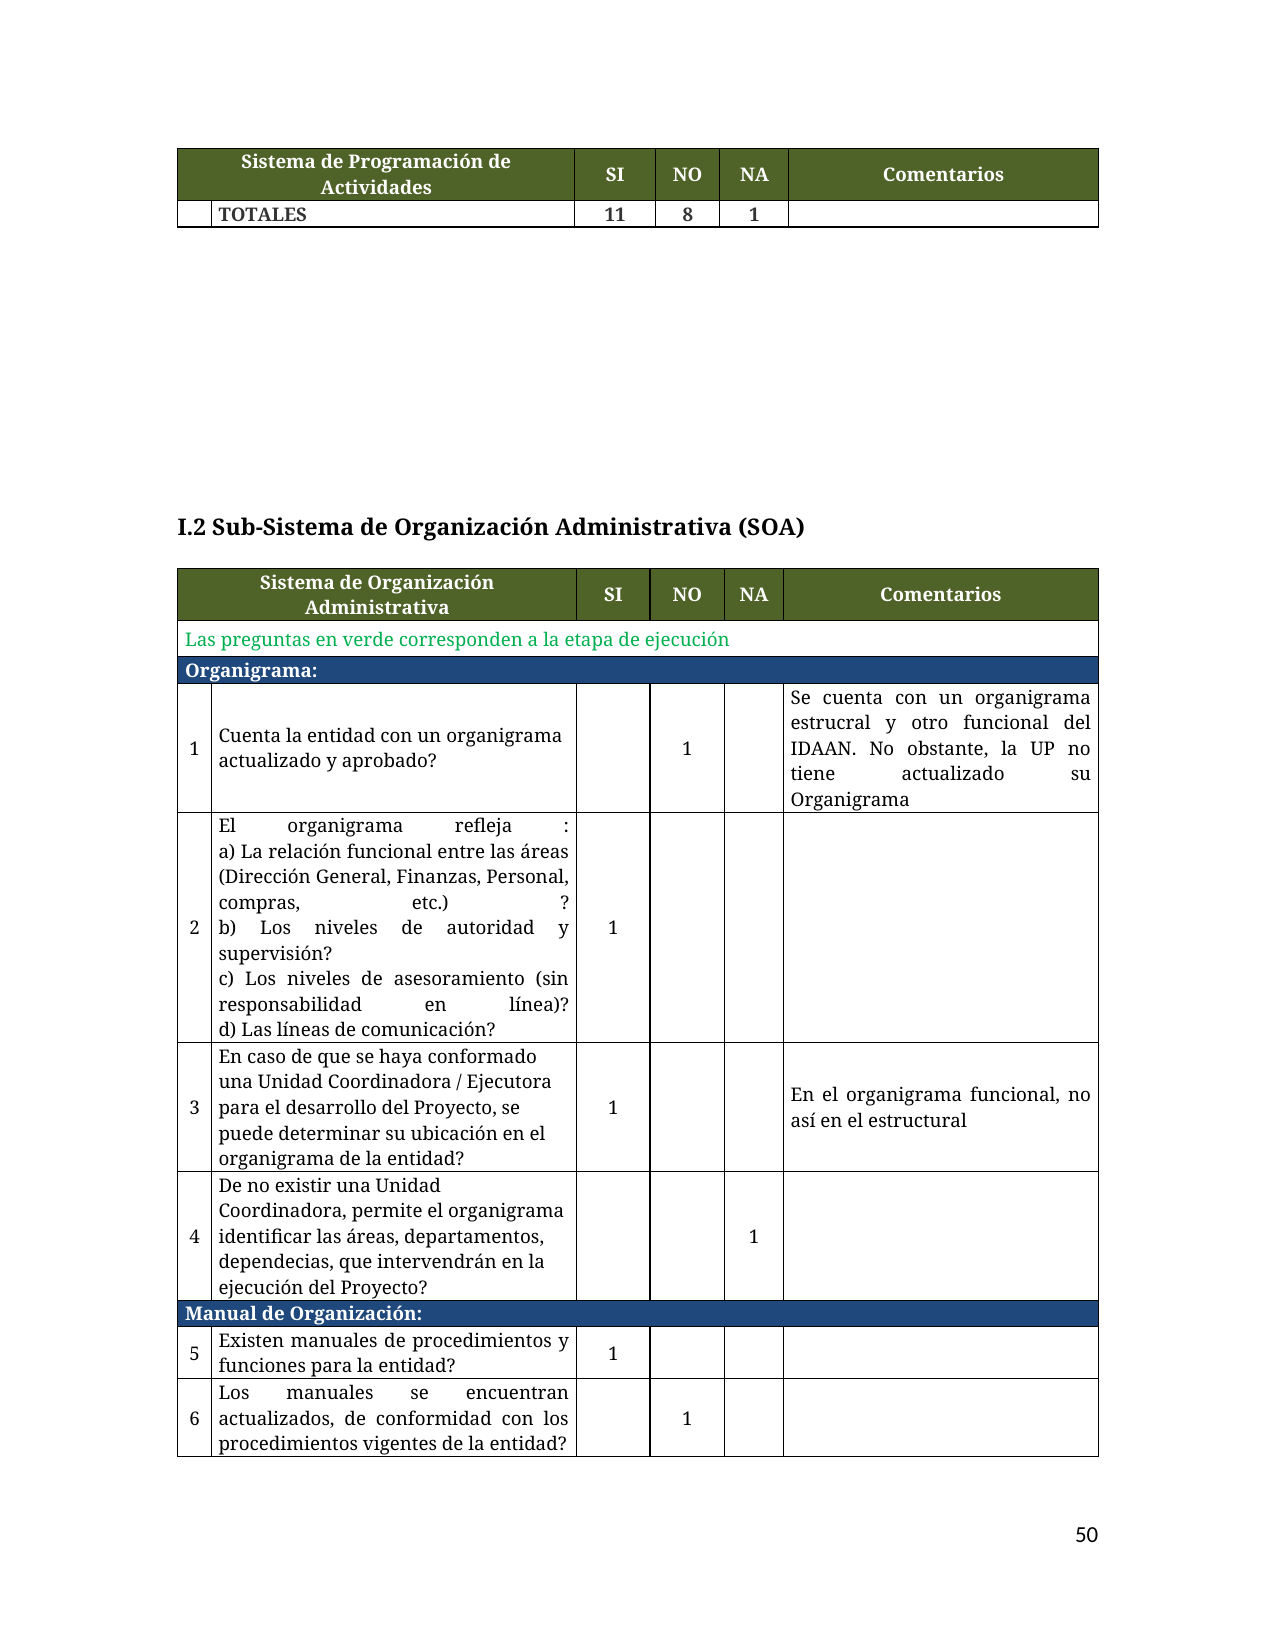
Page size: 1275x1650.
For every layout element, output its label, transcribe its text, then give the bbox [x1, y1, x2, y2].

table_cell 2 [178, 813, 211, 1042]
table_cell 1 [651, 1379, 724, 1456]
table_cell 4 [178, 1172, 211, 1299]
text I.2 Sub-Sistema de Organización Administrativa (SOA) [177, 511, 1098, 542]
table_cell [725, 1327, 783, 1378]
table_cell [725, 1043, 783, 1171]
table_cell 1 [178, 684, 211, 812]
table_cell [577, 1172, 649, 1299]
table_cell [784, 1379, 1098, 1456]
table_cell 1 [651, 684, 724, 812]
table_cell Las preguntas en verde corresponden a la etapa de ejecución [178, 621, 1098, 656]
table_cell Los manuales se encuentran actualizados, de conformidad con los procedimientos vigentes de la entidad? [212, 1379, 576, 1456]
table_header Comentarios [784, 569, 1098, 620]
table_cell Manual de Organización: [178, 1301, 1098, 1326]
table_cell De no existir una Unidad Coordinadora, permite el organigrama identificar las áreas, departamentos, dependecias, que intervendrán en la ejecución del Proyecto? [212, 1172, 576, 1299]
table_cell En el organigrama funcional, no así en el estructural [784, 1043, 1098, 1171]
table_cell [651, 1327, 724, 1378]
table_cell 3 [178, 1043, 211, 1171]
table_cell [725, 684, 783, 812]
table_header NA [720, 149, 788, 200]
table_header NO [656, 149, 719, 200]
table_cell [651, 1043, 724, 1171]
table_cell 1 [720, 201, 788, 226]
table_cell El organigrama refleja : a) La relación funcional entre las áreas (Dirección General, Finanzas, Personal, compras, etc.) ? b) Los niveles de autoridad y supervisión? c) Los niveles de asesoramiento (sin responsabilidad en línea)? d) Las líneas de comunicación? [212, 813, 576, 1042]
table_cell 1 [725, 1172, 783, 1299]
table_cell 1 [577, 1327, 649, 1378]
table_cell [725, 1379, 783, 1456]
table_cell 6 [178, 1379, 211, 1456]
table_header SI [575, 149, 655, 200]
table_cell Cuenta la entidad con un organigrama actualizado y aprobado? [212, 684, 576, 812]
table_cell Organigrama: [178, 657, 1098, 683]
table_cell Se cuenta con un organigrama estrucral y otro funcional del IDAAN. No obstante, la UP no tiene actualizado su Organigrama [784, 684, 1098, 812]
table_header Sistema de Programación de Actividades [178, 149, 574, 200]
table_header NA [725, 569, 783, 620]
table_cell 1 [577, 1043, 649, 1171]
table_cell Existen manuales de procedimientos y funciones para la entidad? [212, 1327, 576, 1378]
table_cell 8 [656, 201, 719, 226]
table_cell 5 [178, 1327, 211, 1378]
table_cell [651, 813, 724, 1042]
table_cell [789, 201, 1098, 226]
table_cell [784, 813, 1098, 1042]
table_header Comentarios [789, 149, 1098, 200]
table_cell [178, 201, 211, 226]
table_header NO [651, 569, 724, 620]
table_cell [577, 684, 649, 812]
table_header Sistema de Organización Administrativa [178, 569, 576, 620]
table_cell [577, 1379, 649, 1456]
table_cell [651, 1172, 724, 1299]
table_header SI [577, 569, 649, 620]
table_cell 1 [577, 813, 649, 1042]
table_cell [725, 813, 783, 1042]
table_cell [784, 1327, 1098, 1378]
table_cell En caso de que se haya conformado una Unidad Coordinadora / Ejecutora para el desarrollo del Proyecto, se puede determinar su ubicación en el organigrama de la entidad? [212, 1043, 576, 1171]
table_cell [784, 1172, 1098, 1299]
table_cell 11 [575, 201, 655, 226]
table_cell TOTALES [212, 201, 574, 226]
